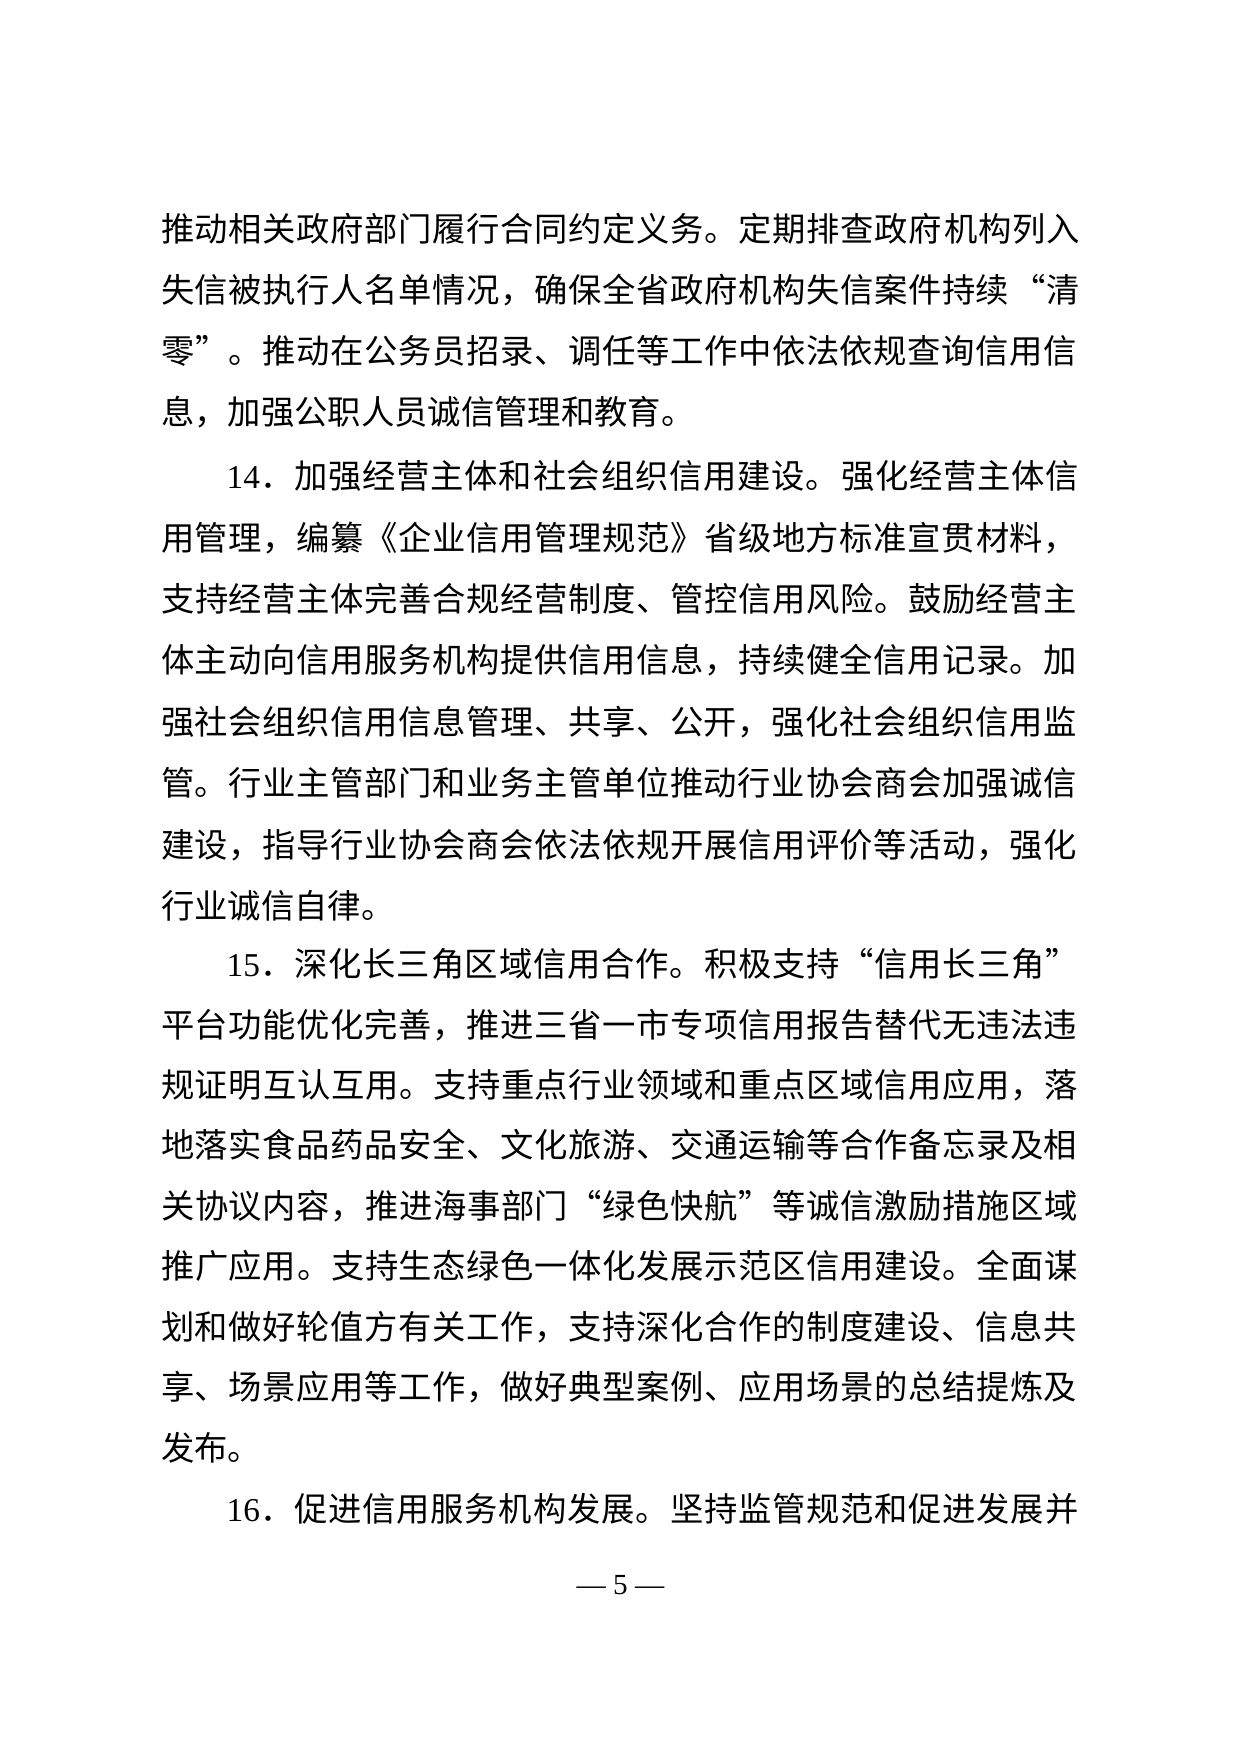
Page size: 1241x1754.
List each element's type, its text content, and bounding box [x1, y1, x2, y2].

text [161, 192, 1079, 437]
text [161, 1472, 1079, 1533]
text 15．深化长三角区域信用合作。积极支持“信用长三角”平台功能优化完善，推进三省一市专项信用报告替代无违法违规证明互认互用。支持重点行业领域和重点区域信用应用，落地落实食品药品安全、文化旅游、交通运输等合作备忘录及相关协议内容，推进海事部门“绿色快航”等诚信激励措施区域推广应用。支持生态绿色一体化发展示范区信用建设。全面谋划和做好轮值方有关工作，支持深化合作的制度建设、信息共享、场景应用等工作，做好典型案例、应用场景的总结提炼及发布。 [161, 928, 1079, 1472]
text 14．加强经营主体和社会组织信用建设。强化经营主体信用管理，编纂《企业信用管理规范》省级地方标准宣贯材料，支持经营主体完善合规经营制度、管控信用风险。鼓励经营主体主动向信用服务机构提供信用信息，持续健全信用记录。加强社会组织信用信息管理、共享、公开，强化社会组织信用监管。行业主管部门和业务主管单位推动行业协会商会加强诚信建设，指导行业协会商会依法依规开展信用评价等活动，强化行业诚信自律。 [161, 437, 1079, 928]
